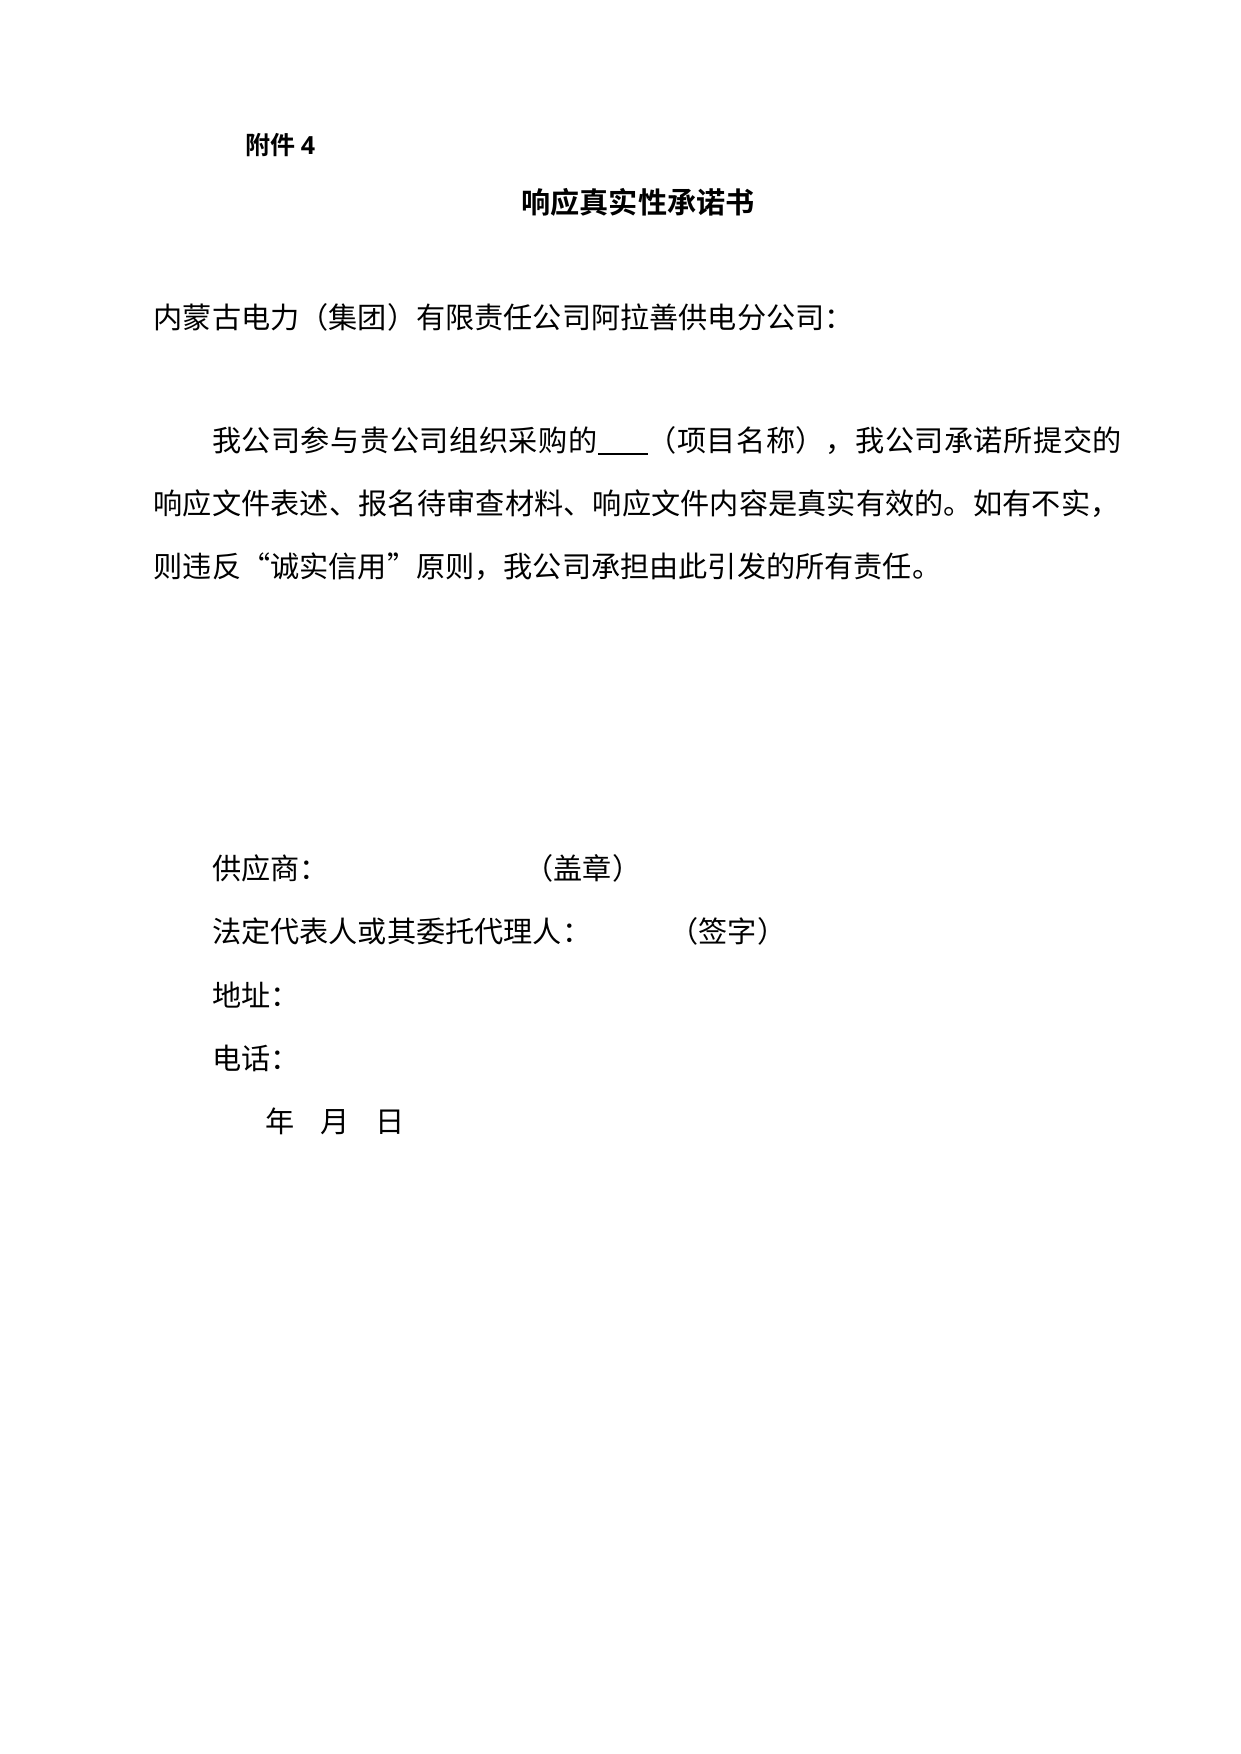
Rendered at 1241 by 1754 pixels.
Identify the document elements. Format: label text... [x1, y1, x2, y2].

text 内蒙古电力（集团）有限责任公司阿拉善供电分公司： [153, 294, 1122, 336]
text 电话： [153, 1036, 1122, 1078]
text 供应商： （盖章） [153, 845, 1122, 888]
text 响应真实性承诺书 [153, 180, 1122, 222]
text 年 月 日 [153, 1099, 1122, 1141]
text 附件4 [153, 125, 1122, 162]
text 我公司参与贵公司组织采购的 （项目名称），我公司承诺所提交的响应文件表述、报名待审查材料、响应文件内容是真实有效的。如有不实，则违反“诚实信用”原则，我公司承担由此引发的所有责任。 [153, 417, 1122, 586]
text 法定代表人或其委托代理人： （签字） [153, 909, 1122, 951]
text 地址： [153, 972, 1122, 1014]
